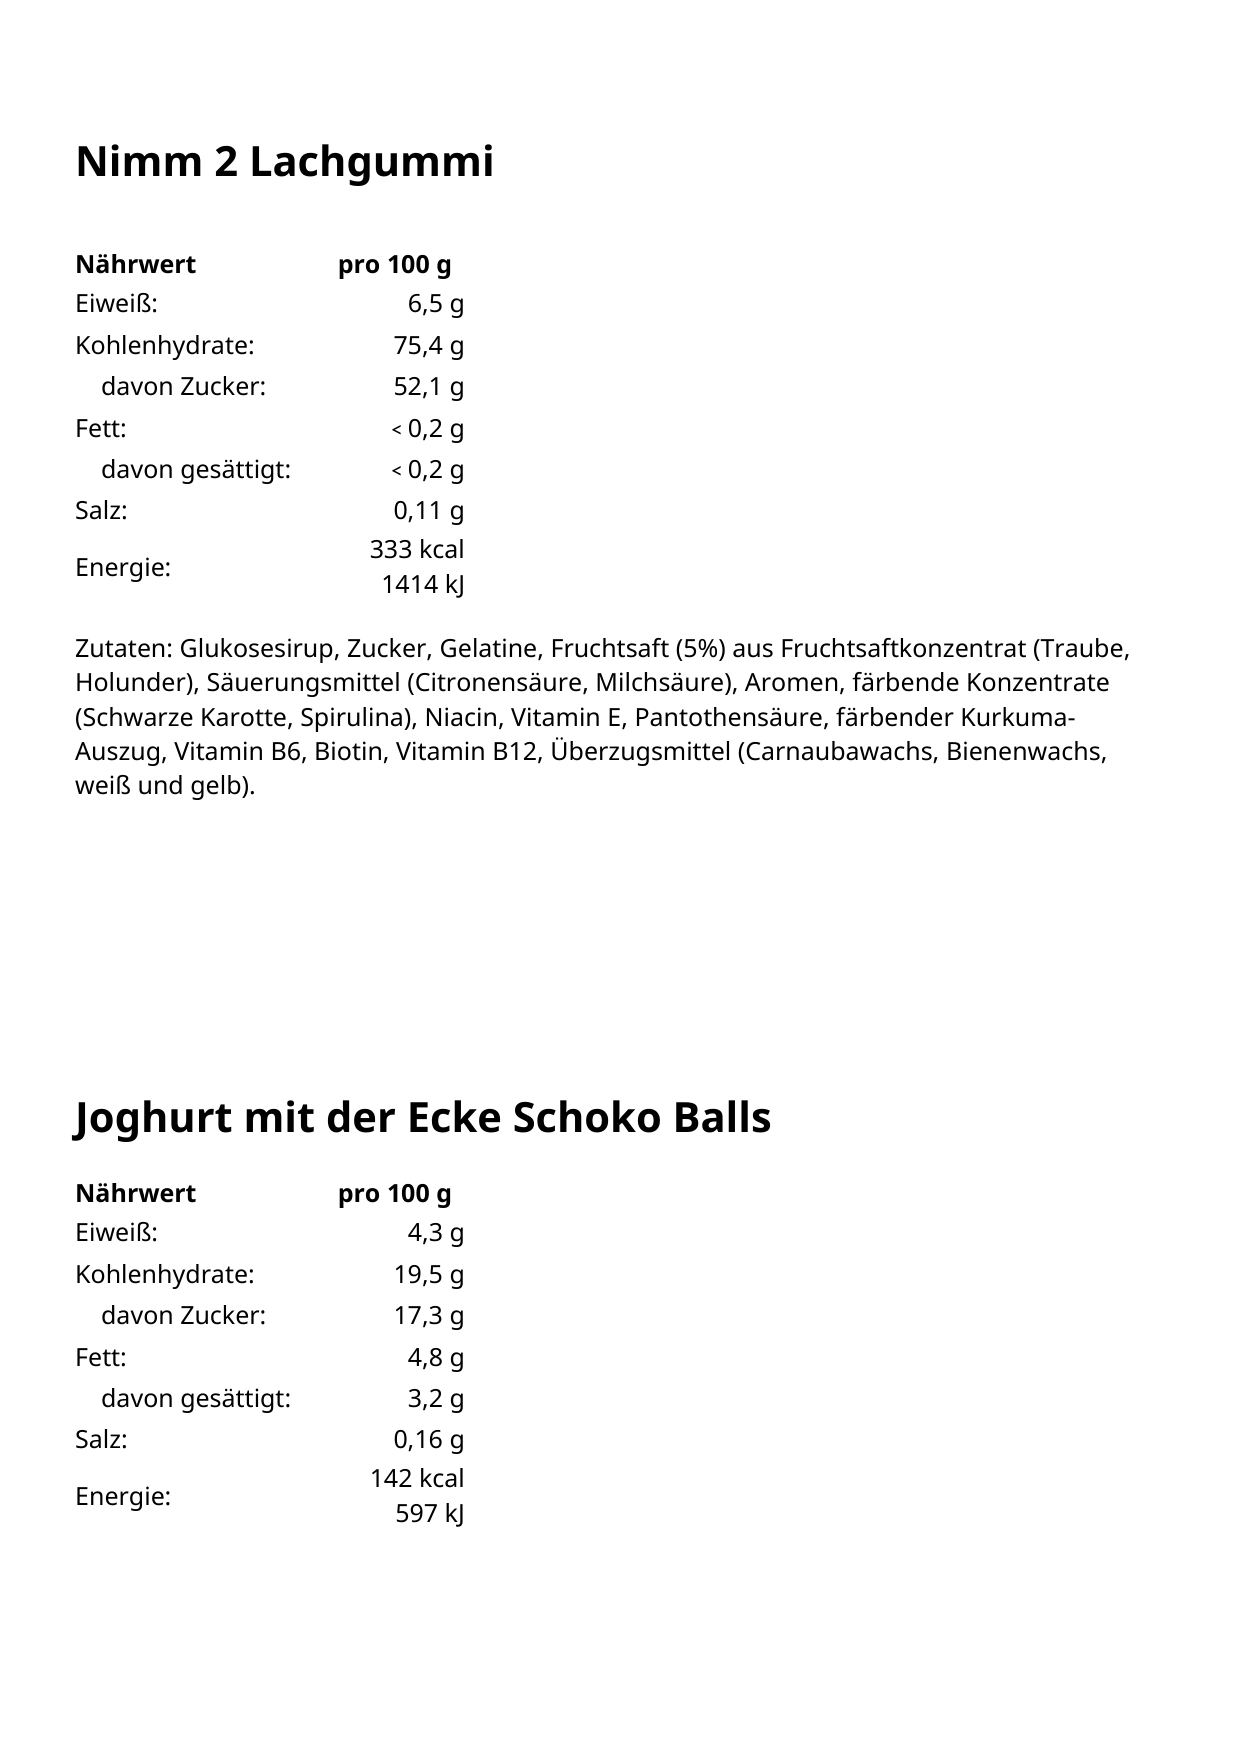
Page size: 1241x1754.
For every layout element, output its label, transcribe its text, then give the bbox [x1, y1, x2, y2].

table_cell Salz: [74, 1418, 323, 1459]
table_cell Fett: [74, 407, 323, 448]
table_cell Energie: [74, 1460, 323, 1531]
table_cell Kohlenhydrate: [74, 324, 323, 365]
table_cell 333 kcal 1414 kJ [323, 531, 466, 602]
table_cell 0,11 g [323, 489, 466, 531]
table_cell 4,8 g [323, 1336, 466, 1377]
table_cell 6,5 g [323, 283, 466, 324]
table_cell < 0,2 g [323, 448, 466, 489]
table_cell davon Zucker: [74, 365, 323, 407]
table_cell davon gesättigt: [74, 1377, 323, 1418]
table_cell Eiweiß: [74, 1211, 323, 1253]
table_cell Salz: [74, 489, 323, 531]
table_cell Kohlenhydrate: [74, 1253, 323, 1294]
table_cell Energie: [74, 531, 323, 602]
table_cell Eiweiß: [74, 283, 323, 324]
table_cell Fett: [74, 1336, 323, 1377]
table_cell 19,5 g [323, 1253, 466, 1294]
table_cell davon gesättigt: [74, 448, 323, 489]
table_cell davon Zucker: [74, 1294, 323, 1336]
table_cell 0,16 g [323, 1418, 466, 1459]
text Joghurt mit der Ecke Schoko Balls [75, 1088, 1165, 1145]
text Zutaten: Glukosesirup, Zucker, Gelatine, Fruchtsaft (5%) aus Fruchtsaftkonzentrat (Traube, Holunder), Säuerungsmittel (Citronensäure, Milchsäure), Aromen, färbende Konzentrate (Schwarze Karotte, Spirulina), Niacin, Vitamin E, Pantothensäure, färbender Kurkuma-Auszug, Vitamin B6, Biotin, Vitamin B12, Überzugsmittel (Carnaubawachs, Bienenwachs, weiß und gelb). [75, 631, 1165, 801]
table_cell 75,4 g [323, 324, 466, 365]
table_header Nährwert [74, 1174, 323, 1211]
table_header Nährwert [74, 245, 323, 282]
table_cell < 0,2 g [323, 407, 466, 448]
table_cell 3,2 g [323, 1377, 466, 1418]
table_cell 4,3 g [323, 1211, 466, 1253]
text Nimm 2 Lachgummi [75, 132, 1165, 188]
table_cell 17,3 g [323, 1294, 466, 1336]
table_cell 52,1 g [323, 365, 466, 407]
table_cell 142 kcal 597 kJ [323, 1460, 466, 1531]
table_header pro 100 g [323, 1174, 466, 1211]
table_header pro 100 g [323, 245, 466, 282]
